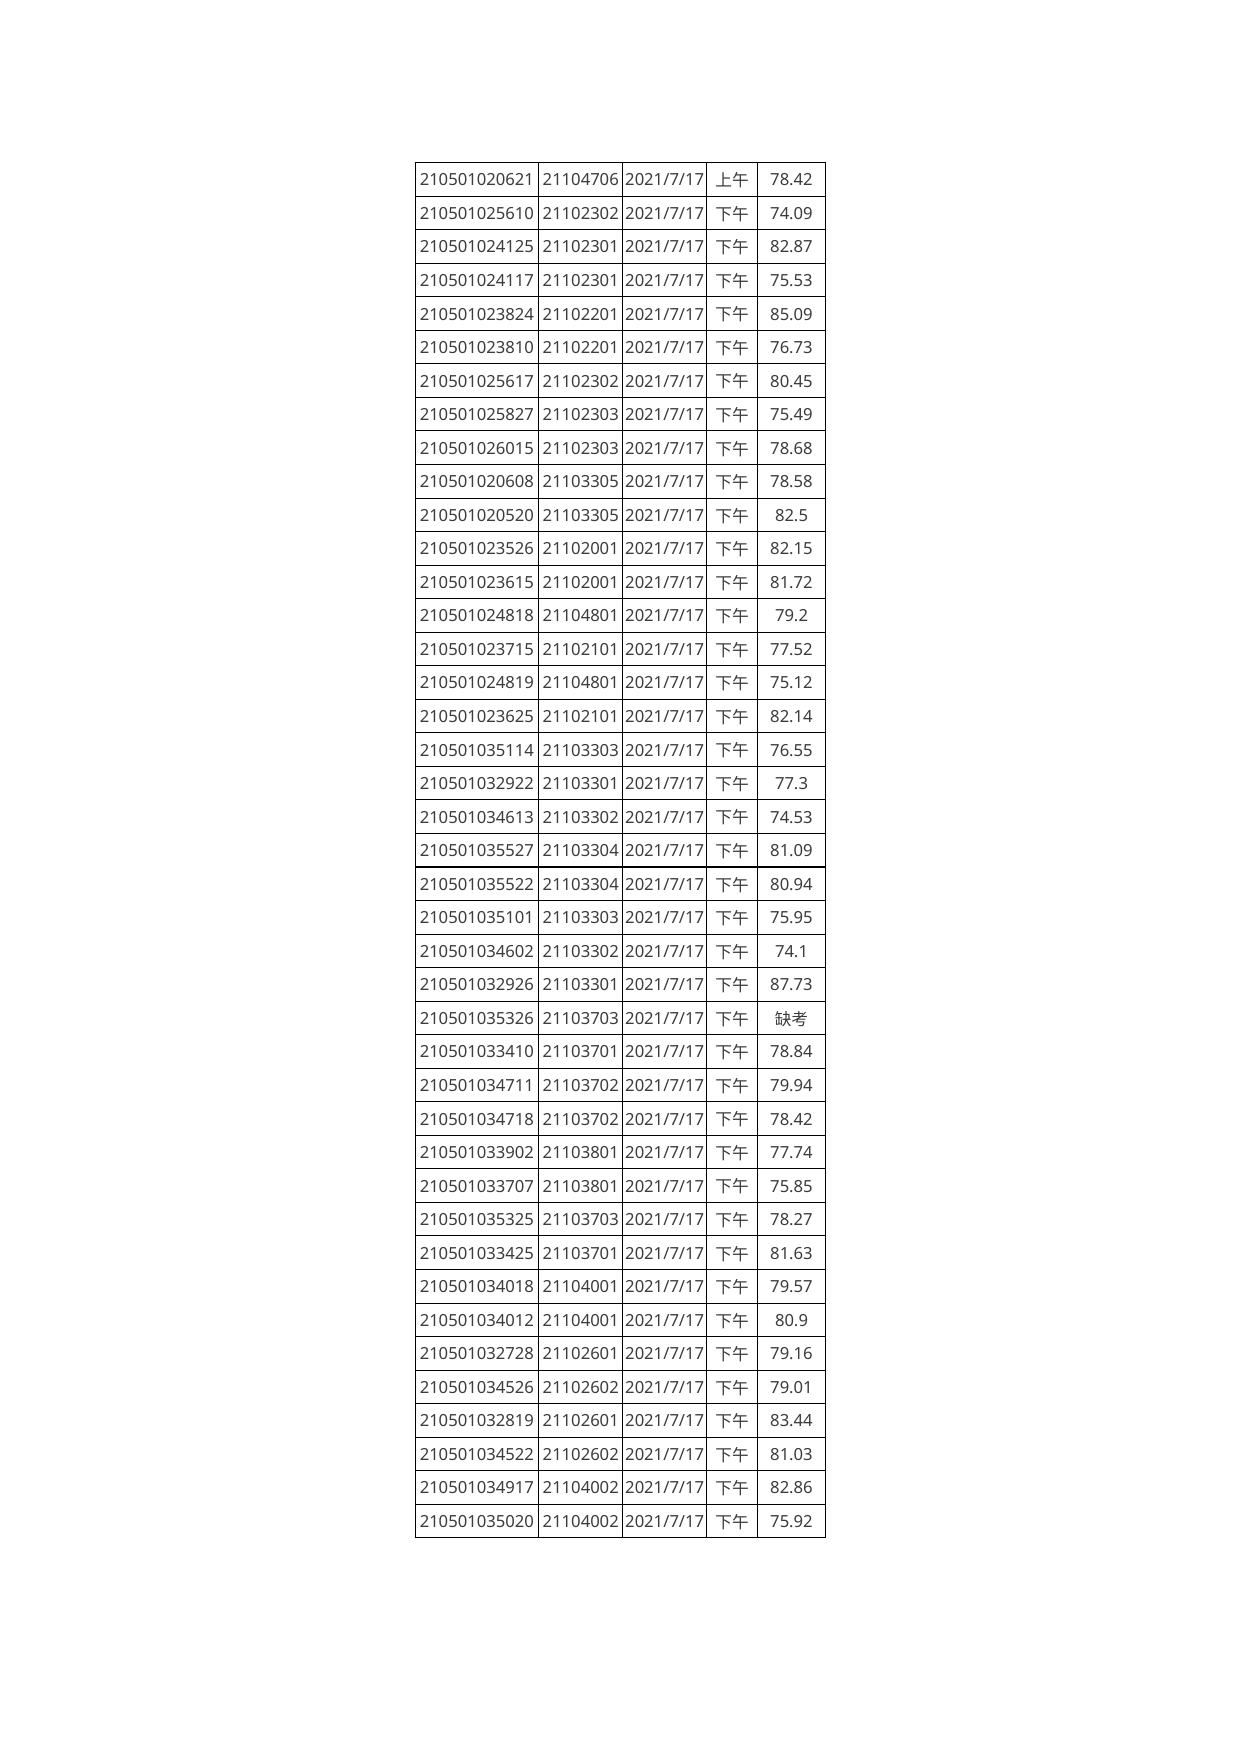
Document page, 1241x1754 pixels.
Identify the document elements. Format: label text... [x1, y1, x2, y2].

table_cell 下午 [707, 968, 757, 1001]
table_cell 下午 [707, 465, 757, 497]
table_cell 2021/7/17 [623, 465, 706, 497]
table_cell 80.94 [758, 868, 825, 900]
table_cell 79.01 [758, 1371, 825, 1403]
table_cell 下午 [707, 297, 757, 330]
table_cell 下午 [707, 834, 757, 866]
table_cell 21102101 [539, 633, 622, 665]
table_cell 210501023715 [416, 633, 538, 665]
table_cell 21103302 [539, 935, 622, 967]
table_cell 210501035325 [416, 1203, 538, 1235]
table_cell 2021/7/17 [623, 1304, 706, 1336]
table_cell 下午 [707, 499, 757, 531]
table_cell 76.55 [758, 733, 825, 766]
table_cell 下午 [707, 431, 757, 464]
table_cell 210501032926 [416, 968, 538, 1001]
table_cell 210501034718 [416, 1102, 538, 1135]
table_cell 下午 [707, 700, 757, 732]
table_cell 21104801 [539, 666, 622, 699]
table_cell 下午 [707, 800, 757, 833]
table_cell 下午 [707, 532, 757, 564]
table_cell 下午 [707, 364, 757, 397]
table_cell 21104001 [539, 1270, 622, 1302]
table_cell 210501033410 [416, 1035, 538, 1068]
table_cell 77.52 [758, 633, 825, 665]
table_cell 21103801 [539, 1169, 622, 1202]
table_cell 210501034526 [416, 1371, 538, 1403]
table_cell 2021/7/17 [623, 901, 706, 933]
table_cell 82.86 [758, 1471, 825, 1504]
table_cell 82.15 [758, 532, 825, 564]
table_cell 21103702 [539, 1102, 622, 1135]
table_cell 87.73 [758, 968, 825, 1001]
table_cell 下午 [707, 868, 757, 900]
table_cell 210501024117 [416, 264, 538, 296]
table_cell 76.73 [758, 331, 825, 363]
table_cell 21104706 [539, 163, 622, 196]
table_cell 21103305 [539, 499, 622, 531]
table_cell 下午 [707, 230, 757, 263]
table_cell 21104002 [539, 1505, 622, 1537]
table_cell 21103801 [539, 1136, 622, 1168]
table_cell 21103304 [539, 868, 622, 900]
table_cell 2021/7/17 [623, 1169, 706, 1202]
table_cell 下午 [707, 1270, 757, 1302]
table_cell 210501032819 [416, 1404, 538, 1437]
table_cell 21102601 [539, 1404, 622, 1437]
table_cell 2021/7/17 [623, 800, 706, 833]
table_cell 下午 [707, 1203, 757, 1235]
table_cell 2021/7/17 [623, 1236, 706, 1269]
table_cell 210501034522 [416, 1438, 538, 1470]
table_cell 下午 [707, 633, 757, 665]
table_cell 2021/7/17 [623, 1505, 706, 1537]
table_cell 79.16 [758, 1337, 825, 1369]
table_cell 210501024819 [416, 666, 538, 699]
table_cell 上午 [707, 163, 757, 196]
table_cell 210501035527 [416, 834, 538, 866]
table_cell 21102601 [539, 1337, 622, 1369]
table_cell 85.09 [758, 297, 825, 330]
table_cell 下午 [707, 666, 757, 699]
table_cell 210501026015 [416, 431, 538, 464]
table_cell 2021/7/17 [623, 666, 706, 699]
table_cell 21102301 [539, 264, 622, 296]
table_cell 82.87 [758, 230, 825, 263]
table_cell 210501023824 [416, 297, 538, 330]
table_cell 210501025617 [416, 364, 538, 397]
table_cell 2021/7/17 [623, 1438, 706, 1470]
table_cell 下午 [707, 935, 757, 967]
table_cell 下午 [707, 1438, 757, 1470]
table_cell 2021/7/17 [623, 431, 706, 464]
table_cell 21104001 [539, 1304, 622, 1336]
table_cell 81.09 [758, 834, 825, 866]
table_cell 210501034917 [416, 1471, 538, 1504]
table_cell 210501034613 [416, 800, 538, 833]
table_cell 2021/7/17 [623, 1136, 706, 1168]
table_cell 210501020520 [416, 499, 538, 531]
table_cell 2021/7/17 [623, 1035, 706, 1068]
table_cell 2021/7/17 [623, 1337, 706, 1369]
table_cell 21102602 [539, 1371, 622, 1403]
table_cell 75.95 [758, 901, 825, 933]
table_cell 210501033707 [416, 1169, 538, 1202]
table_cell 2021/7/17 [623, 1471, 706, 1504]
table_cell 2021/7/17 [623, 767, 706, 799]
table_cell 2021/7/17 [623, 364, 706, 397]
table_cell 2021/7/17 [623, 163, 706, 196]
table_cell 21103703 [539, 1203, 622, 1235]
table_cell 74.53 [758, 800, 825, 833]
table_cell 81.03 [758, 1438, 825, 1470]
table_cell 210501034711 [416, 1069, 538, 1101]
table_cell 75.92 [758, 1505, 825, 1537]
table_cell 21103303 [539, 901, 622, 933]
table_cell 2021/7/17 [623, 1371, 706, 1403]
table_cell 下午 [707, 733, 757, 766]
table_cell 2021/7/17 [623, 700, 706, 732]
table_cell 78.27 [758, 1203, 825, 1235]
table_cell 2021/7/17 [623, 1069, 706, 1101]
table_cell 77.74 [758, 1136, 825, 1168]
table_cell 80.9 [758, 1304, 825, 1336]
table_cell 2021/7/17 [623, 599, 706, 632]
table_cell 78.42 [758, 163, 825, 196]
table_cell 下午 [707, 264, 757, 296]
table_cell 下午 [707, 1337, 757, 1369]
table_cell 210501033425 [416, 1236, 538, 1269]
table_cell 210501023526 [416, 532, 538, 564]
table_cell 78.58 [758, 465, 825, 497]
table_cell 210501035101 [416, 901, 538, 933]
table_cell 210501025610 [416, 197, 538, 229]
table_cell 2021/7/17 [623, 968, 706, 1001]
table_cell 210501034012 [416, 1304, 538, 1336]
table_cell 下午 [707, 331, 757, 363]
table_cell 82.5 [758, 499, 825, 531]
table_cell 下午 [707, 566, 757, 598]
table_cell 21103305 [539, 465, 622, 497]
table_cell 21103702 [539, 1069, 622, 1101]
table_cell 79.2 [758, 599, 825, 632]
table_cell 77.3 [758, 767, 825, 799]
table_cell 210501035326 [416, 1002, 538, 1034]
table_cell 下午 [707, 1002, 757, 1034]
table_cell 210501033902 [416, 1136, 538, 1168]
table_cell 81.72 [758, 566, 825, 598]
table_cell 21102001 [539, 566, 622, 598]
table_cell 21103304 [539, 834, 622, 866]
table_cell 21102001 [539, 532, 622, 564]
table_cell 21102201 [539, 331, 622, 363]
table_cell 78.84 [758, 1035, 825, 1068]
table_cell 下午 [707, 599, 757, 632]
table_cell 2021/7/17 [623, 398, 706, 430]
table_cell 210501024125 [416, 230, 538, 263]
table_cell 下午 [707, 1035, 757, 1068]
table_cell 2021/7/17 [623, 264, 706, 296]
table_cell 21104002 [539, 1471, 622, 1504]
table_cell 21103701 [539, 1035, 622, 1068]
table_cell 210501023810 [416, 331, 538, 363]
table_cell 2021/7/17 [623, 834, 706, 866]
table_cell 2021/7/17 [623, 331, 706, 363]
table_cell 2021/7/17 [623, 1203, 706, 1235]
table_cell 21102302 [539, 197, 622, 229]
table_cell 2021/7/17 [623, 1002, 706, 1034]
table_cell 82.14 [758, 700, 825, 732]
table_cell 210501032922 [416, 767, 538, 799]
table_cell 21102602 [539, 1438, 622, 1470]
table_cell 210501035114 [416, 733, 538, 766]
table_cell 74.09 [758, 197, 825, 229]
table_cell 下午 [707, 1404, 757, 1437]
table_cell 80.45 [758, 364, 825, 397]
table_cell 21103701 [539, 1236, 622, 1269]
table_cell 21102302 [539, 364, 622, 397]
table_cell 2021/7/17 [623, 1404, 706, 1437]
table_cell 下午 [707, 398, 757, 430]
table_cell 210501023625 [416, 700, 538, 732]
table_cell 21102303 [539, 398, 622, 430]
table_cell 下午 [707, 767, 757, 799]
table_cell 78.68 [758, 431, 825, 464]
table_cell 21103703 [539, 1002, 622, 1034]
table_cell 2021/7/17 [623, 230, 706, 263]
table_cell 83.44 [758, 1404, 825, 1437]
table_cell 缺考 [758, 1002, 825, 1034]
table_cell 75.53 [758, 264, 825, 296]
table_cell 21104801 [539, 599, 622, 632]
table_cell 21103303 [539, 733, 622, 766]
table_cell 79.57 [758, 1270, 825, 1302]
table_cell 下午 [707, 197, 757, 229]
table_cell 下午 [707, 1371, 757, 1403]
table_cell 75.49 [758, 398, 825, 430]
table_cell 下午 [707, 1136, 757, 1168]
table_cell 2021/7/17 [623, 868, 706, 900]
table_cell 21103302 [539, 800, 622, 833]
table_cell 2021/7/17 [623, 1102, 706, 1135]
table_cell 210501020608 [416, 465, 538, 497]
table_cell 21102201 [539, 297, 622, 330]
table_cell 2021/7/17 [623, 633, 706, 665]
table_cell 下午 [707, 1169, 757, 1202]
table_cell 81.63 [758, 1236, 825, 1269]
table_cell 2021/7/17 [623, 532, 706, 564]
table_cell 21103301 [539, 767, 622, 799]
table_cell 2021/7/17 [623, 733, 706, 766]
table_cell 下午 [707, 1505, 757, 1537]
table_cell 2021/7/17 [623, 566, 706, 598]
table_cell 210501034602 [416, 935, 538, 967]
table_cell 下午 [707, 901, 757, 933]
table_cell 210501034018 [416, 1270, 538, 1302]
table_cell 下午 [707, 1236, 757, 1269]
table_cell 21102101 [539, 700, 622, 732]
table_cell 210501035522 [416, 868, 538, 900]
table_cell 75.12 [758, 666, 825, 699]
table_cell 210501032728 [416, 1337, 538, 1369]
table_cell 74.1 [758, 935, 825, 967]
table_cell 21102301 [539, 230, 622, 263]
table_cell 2021/7/17 [623, 935, 706, 967]
table_cell 210501024818 [416, 599, 538, 632]
table_cell 21102303 [539, 431, 622, 464]
table_cell 21103301 [539, 968, 622, 1001]
table_cell 79.94 [758, 1069, 825, 1101]
table_cell 2021/7/17 [623, 499, 706, 531]
table_cell 2021/7/17 [623, 1270, 706, 1302]
table_cell 2021/7/17 [623, 297, 706, 330]
table_cell 下午 [707, 1102, 757, 1135]
table_cell 210501023615 [416, 566, 538, 598]
table_cell 75.85 [758, 1169, 825, 1202]
table_cell 210501025827 [416, 398, 538, 430]
table_cell 下午 [707, 1304, 757, 1336]
table_cell 210501035020 [416, 1505, 538, 1537]
table_cell 210501020621 [416, 163, 538, 196]
table_cell 78.42 [758, 1102, 825, 1135]
table_cell 下午 [707, 1471, 757, 1504]
table_cell 下午 [707, 1069, 757, 1101]
table_cell 2021/7/17 [623, 197, 706, 229]
